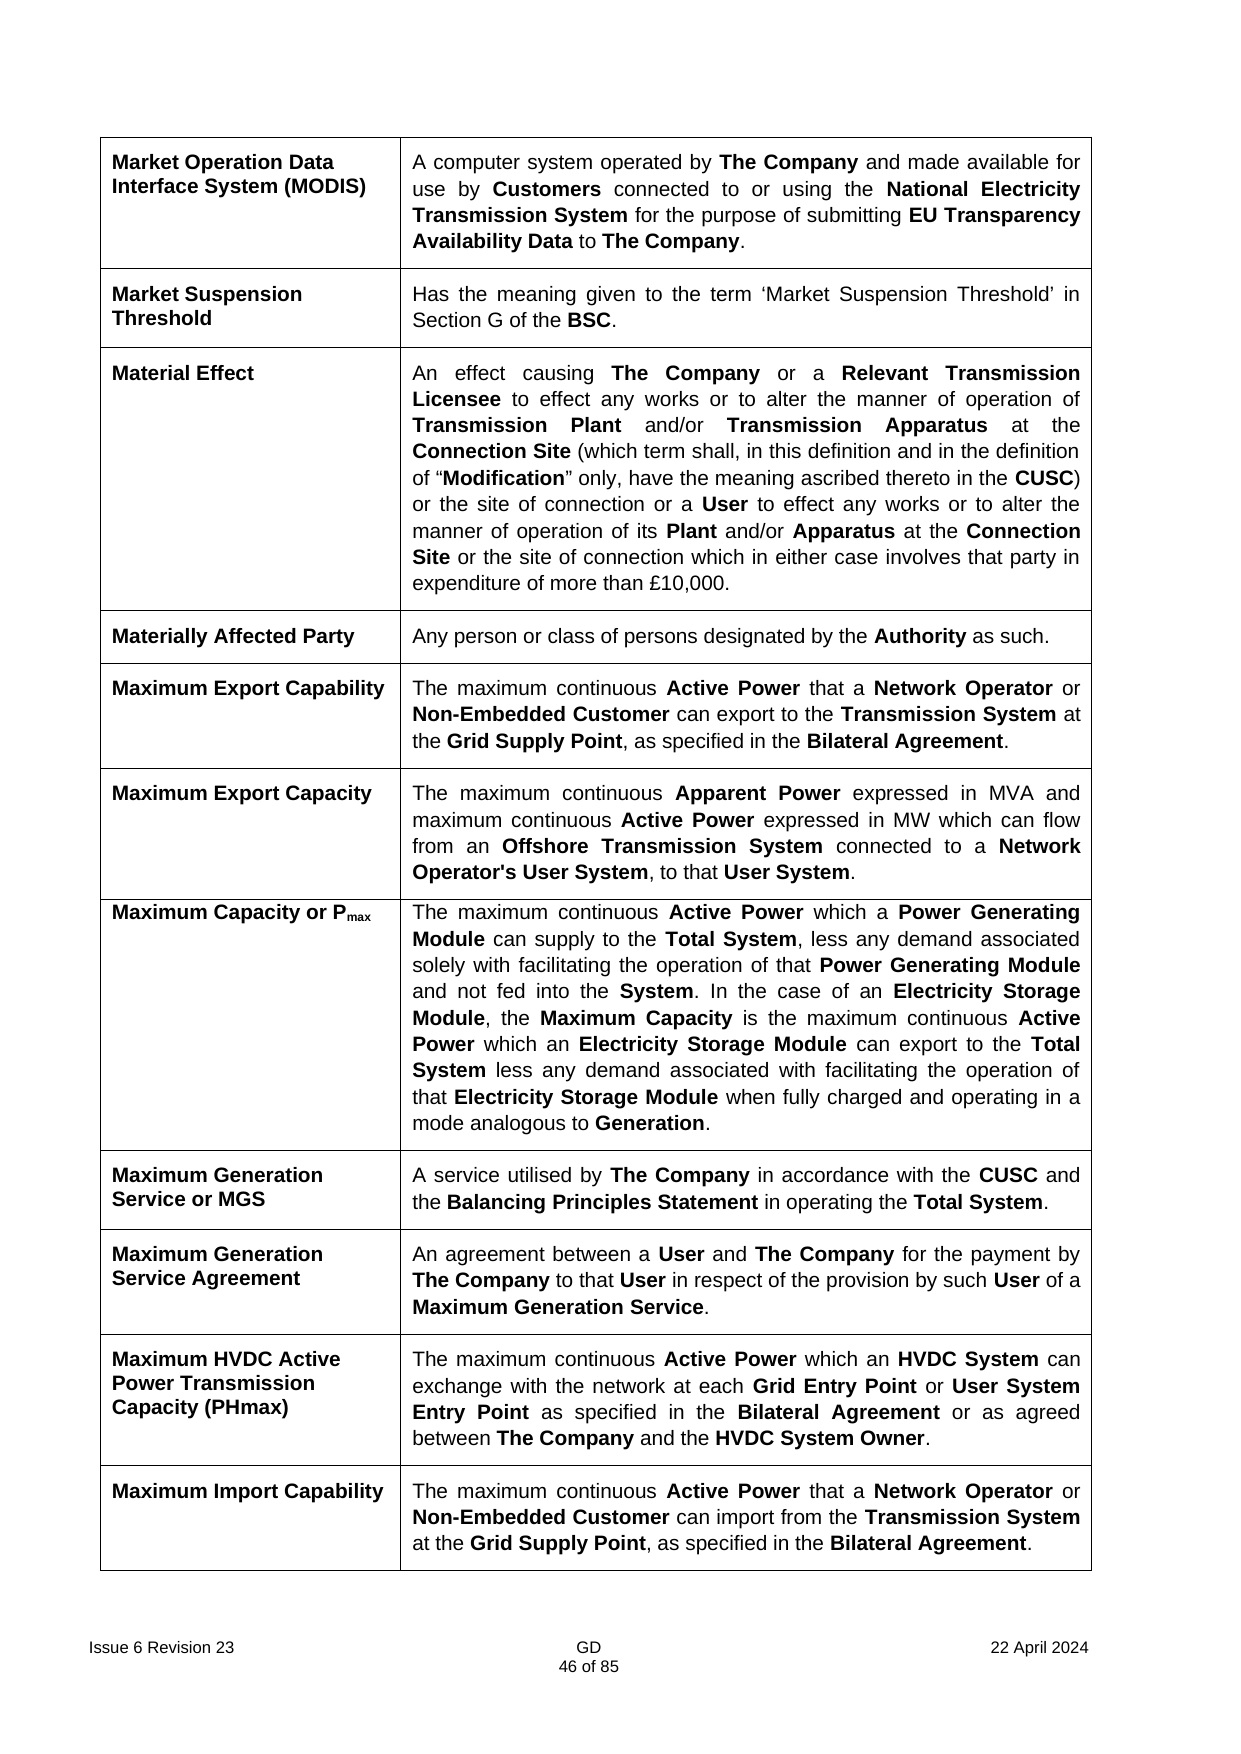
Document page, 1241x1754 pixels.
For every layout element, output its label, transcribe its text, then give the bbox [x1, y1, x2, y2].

table_cell A computer system operated by The Company and made available for use by Customers connected to or using the National Electricity Transmission System for the purpose of submitting EU Transparency Availability Data to The Company. [401, 138, 1091, 268]
table_cell The maximum continuous Active Power that a Network Operator or Non-Embedded Customer can import from the Transmission System at the Grid Supply Point, as specified in the Bilateral Agreement. [401, 1466, 1091, 1570]
table_cell Has the meaning given to the term ‘Market Suspension Threshold’ in Section G of the BSC. [401, 269, 1091, 347]
table_cell An effect causing The Company or a Relevant Transmission Licensee to effect any works or to alter the manner of operation of Transmission Plant and/or Transmission Apparatus at the Connection Site (which term shall, in this definition and in the definition of “Modification” only, have the meaning ascribed thereto in the CUSC) or the site of connection or a User to effect any works or to alter the manner of operation of its Plant and/or Apparatus at the Connection Site or the site of connection which in either case involves that party in expenditure of more than £10,000. [401, 348, 1091, 610]
table_cell Material Effect [101, 348, 400, 610]
table_cell The maximum continuous Active Power that a Network Operator or Non-Embedded Customer can export to the Transmission System at the Grid Supply Point, as specified in the Bilateral Agreement. [401, 664, 1091, 767]
table_cell Maximum HVDC Active Power Transmission Capacity (PHmax) [101, 1335, 400, 1465]
table_cell The maximum continuous Active Power which a Power Generating Module can supply to the Total System, less any demand associated solely with facilitating the operation of that Power Generating Module and not fed into the System. In the case of an Electricity Storage Module, the Maximum Capacity is the maximum continuous Active Power which an Electricity Storage Module can export to the Total System less any demand associated with facilitating the operation of that Electricity Storage Module when fully charged and operating in a mode analogous to Generation. [401, 900, 1091, 1150]
table_cell Maximum Export Capacity [101, 769, 400, 899]
table_cell A service utilised by The Company in accordance with the CUSC and the Balancing Principles Statement in operating the Total System. [401, 1151, 1091, 1228]
table_cell Maximum Capacity or Pmax [101, 900, 400, 1150]
table_cell Maximum Import Capability [101, 1466, 400, 1570]
table_cell Market Suspension Threshold [101, 269, 400, 347]
table_cell Maximum Generation Service or MGS [101, 1151, 400, 1228]
table_cell Market Operation Data Interface System (MODIS) [101, 138, 400, 268]
table_cell The maximum continuous Active Power which an HVDC System can exchange with the network at each Grid Entry Point or User System Entry Point as specified in the Bilateral Agreement or as agreed between The Company and the HVDC System Owner. [401, 1335, 1091, 1465]
table_cell Any person or class of persons designated by the Authority as such. [401, 611, 1091, 662]
table_cell Materially Affected Party [101, 611, 400, 662]
table_cell The maximum continuous Apparent Power expressed in MVA and maximum continuous Active Power expressed in MW which can flow from an Offshore Transmission System connected to a Network Operator's User System, to that User System. [401, 769, 1091, 899]
table_cell Maximum Export Capability [101, 664, 400, 767]
table_cell An agreement between a User and The Company for the payment by The Company to that User in respect of the provision by such User of a Maximum Generation Service. [401, 1230, 1091, 1333]
table_cell Maximum Generation Service Agreement [101, 1230, 400, 1333]
